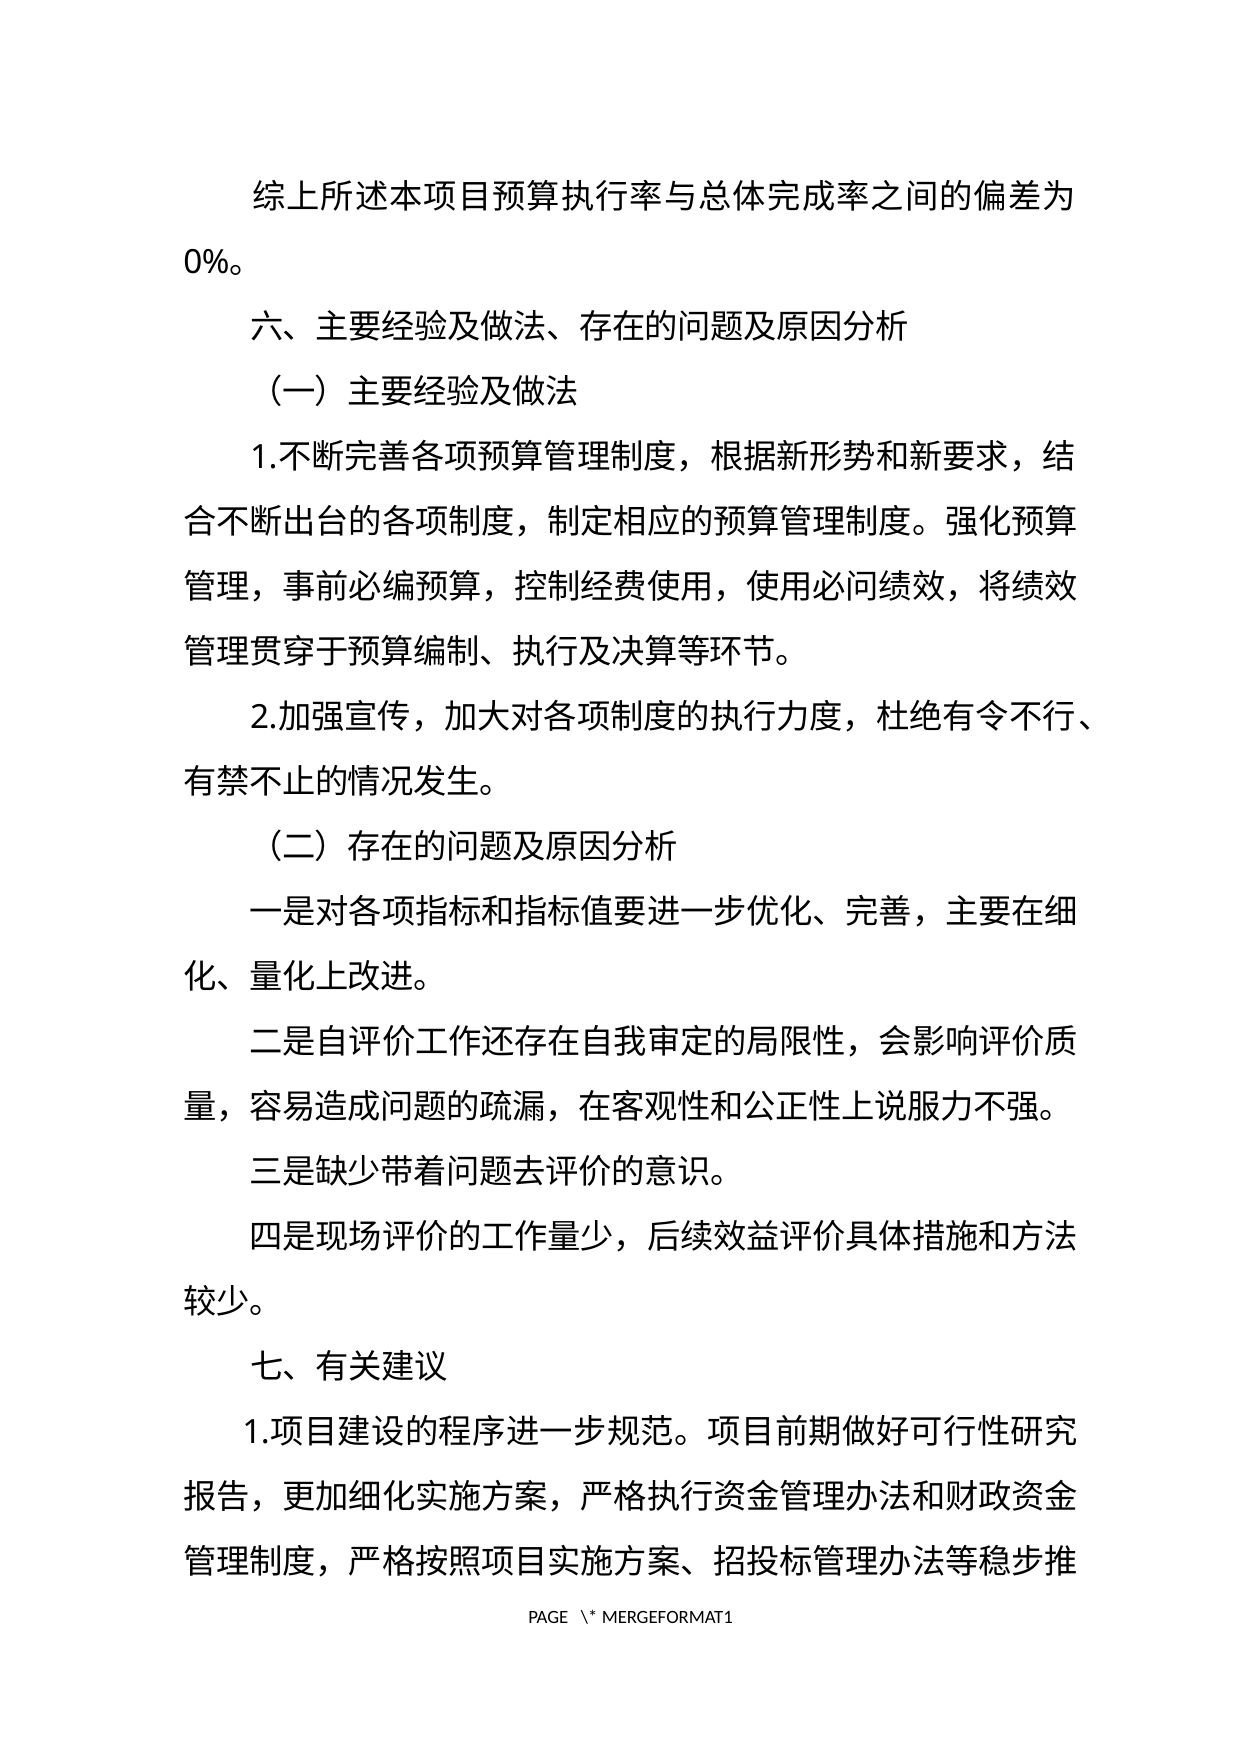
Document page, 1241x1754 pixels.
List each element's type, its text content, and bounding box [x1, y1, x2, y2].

text 七、有关建议 [183, 1332, 1078, 1397]
text （一）主要经验及做法 1.不断完善各项预算管理制度，根据新形势和新要求，结合不断出台的各项制度，制定相应的预算管理制度。强化预算管理，事前必编预算，控制经费使用，使用必问绩效，将绩效管理贯穿于预算编制、执行及决算等环节。 2.加强宣传，加大对各项制度的执行力度，杜绝有令不行、有禁不止的情况发生。 （二）存在的问题及原因分析 一是对各项指标和指标值要进一步优化、完善，主要在细化、量化上改进。 二是自评价工作还存在自我审定的局限性，会影响评价质量，容易造成问题的疏漏，在客观性和公正性上说服力不强。 三是缺少带着问题去评价的意识。 四是现场评价的工作量少，后续效益评价具体措施和方法较少。 [183, 357, 1078, 1332]
text 六、主要经验及做法、存在的问题及原因分析 [183, 292, 1078, 357]
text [183, 1397, 1078, 1592]
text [183, 162, 1078, 292]
